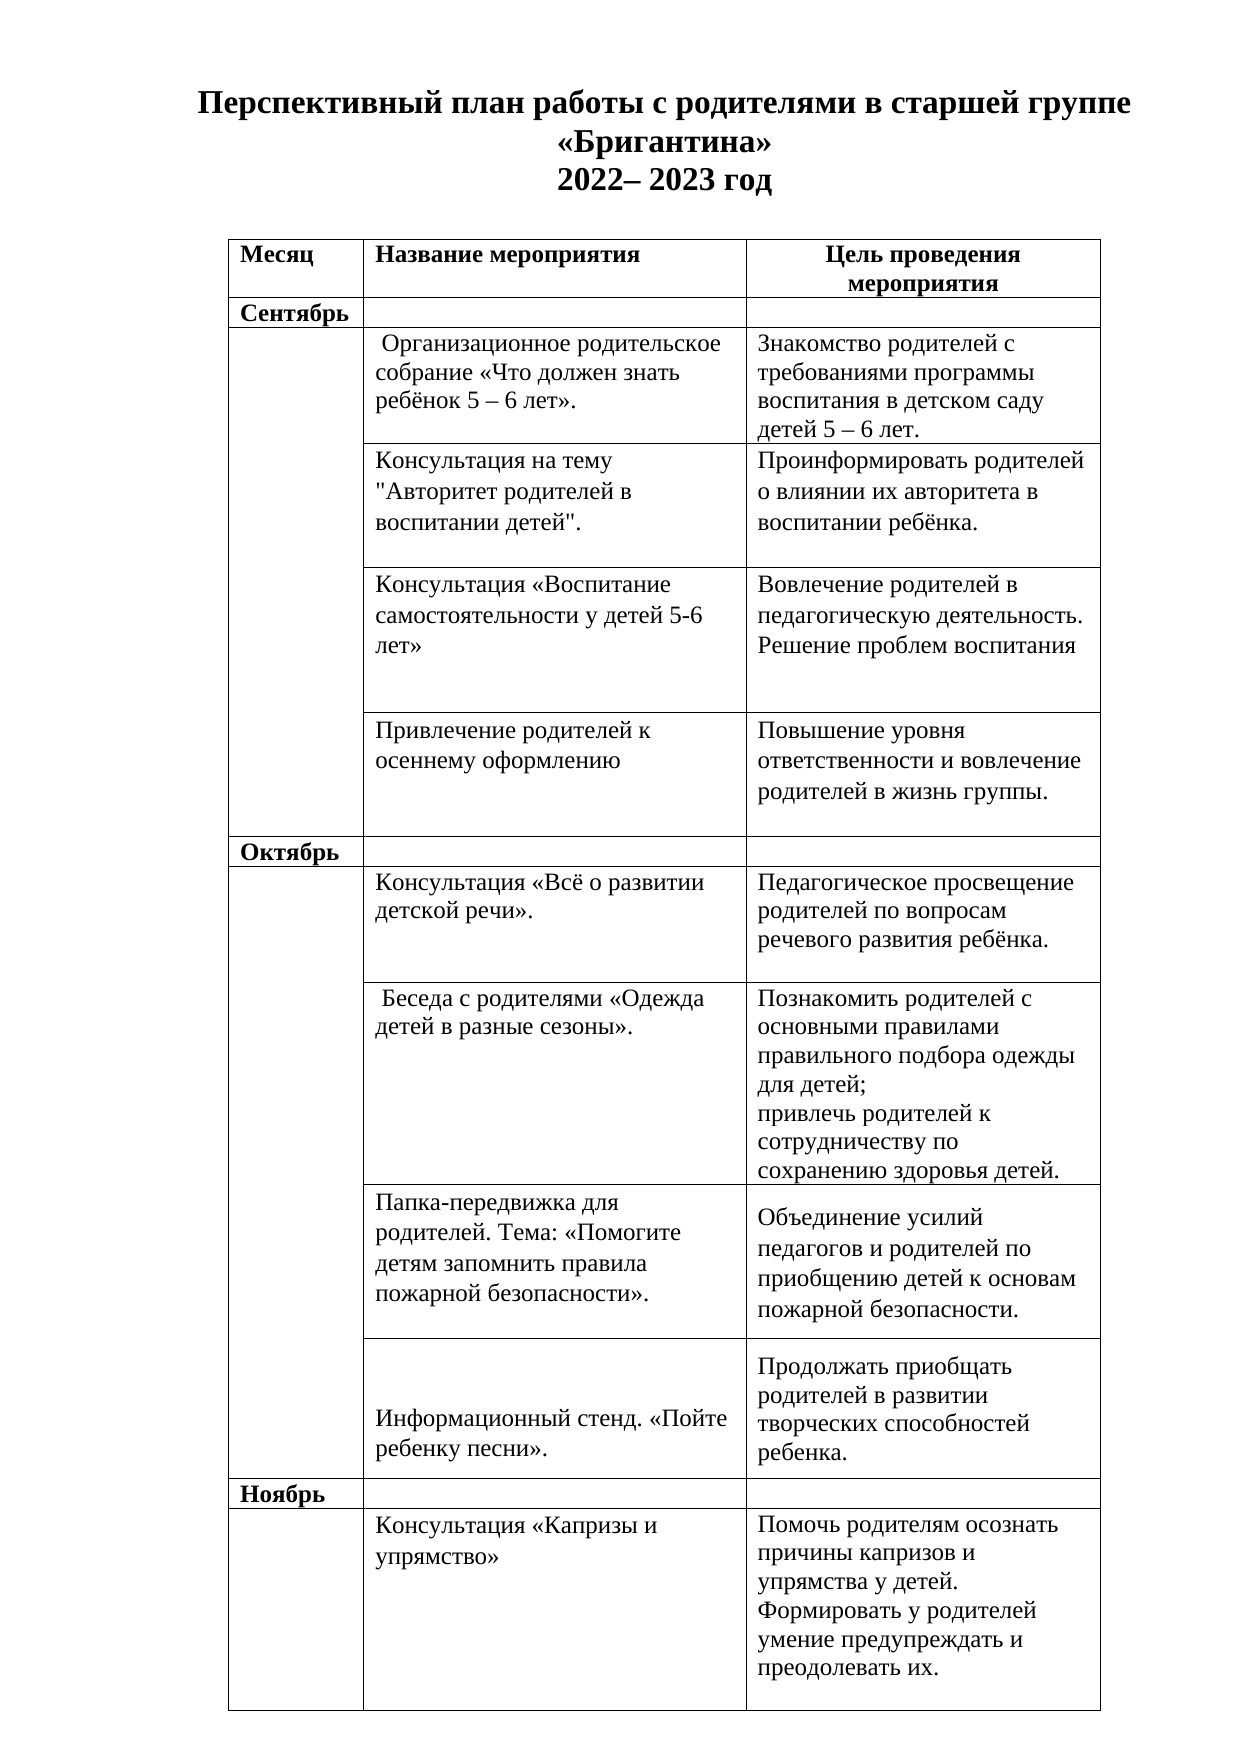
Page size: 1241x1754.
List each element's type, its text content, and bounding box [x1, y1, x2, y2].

table_cell Сентябрь [229, 298, 363, 327]
table_cell Консультация «Всё о развитии детской речи». [364, 867, 746, 982]
table_header Месяц [229, 240, 363, 297]
table_cell [364, 837, 746, 866]
table_cell [747, 298, 1100, 327]
table_cell [747, 837, 1100, 866]
table_cell Консультация «Воспитание самостоятельности у детей 5-6 лет» [364, 568, 746, 712]
text «Бригантина» [177, 121, 1152, 159]
table_header Название мероприятия [364, 240, 746, 297]
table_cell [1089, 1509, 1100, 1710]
table_cell Октябрь [229, 837, 363, 866]
table_cell Организационное родительское собрание «Что должен знать ребёнок 5 – 6 лет». [364, 328, 746, 443]
table_cell Продолжать приобщать родителей в развитии творческих способностей ребенка. [747, 1339, 1100, 1478]
table_cell [229, 328, 363, 836]
table_cell Проинформировать родителей о влиянии их авторитета в воспитании ребёнка. [747, 444, 1100, 567]
text Перспективный план работы с родителями в старшей группе [177, 83, 1152, 121]
table_header Цель проведения мероприятия [747, 240, 1100, 297]
table_cell Познакомить родителей с основными правилами правильного подбора одежды для детей; привлечь родителей к сотрудничеству по сохранению здоровья детей. [867, 983, 1100, 1184]
table_cell [229, 867, 363, 1478]
text 2022– 2023 год [177, 159, 1152, 198]
table_cell [364, 1479, 746, 1508]
table_cell [364, 298, 746, 327]
table_cell Информационный стенд. «Пойте ребенку песни». [364, 1339, 746, 1478]
table_cell Педагогическое просвещение родителей по вопросам речевого развития ребёнка. [747, 867, 1100, 982]
table_cell Знакомство родителей с требованиями программы воспитания в детском саду детей 5 – 6 лет. [747, 328, 1100, 443]
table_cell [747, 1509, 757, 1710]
table_cell [229, 1509, 363, 1710]
table_cell Консультация «Капризы и упрямство» [364, 1509, 746, 1710]
table_cell Папка-передвижка для родителей. Тема: «Помогите детям запомнить правила пожарной безопасности». [364, 1185, 746, 1338]
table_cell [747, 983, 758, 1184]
table_cell Объединение усилий педагогов и родителей по приобщению детей к основам пожарной безопасности. [747, 1185, 1100, 1338]
table_cell Вовлечение родителей в педагогическую деятельность. Решение проблем воспитания [747, 568, 1100, 712]
table_cell [747, 1479, 1100, 1508]
table_cell Повышение уровня ответственности и вовлечение родителей в жизнь группы. [747, 713, 1100, 836]
table_cell Ноябрь [229, 1479, 363, 1508]
table_cell Консультация на тему "Авторитет родителей в воспитании детей". [364, 444, 746, 567]
table_cell Беседа с родителями «Одежда детей в разные сезоны». [364, 983, 746, 1184]
table_cell Привлечение родителей к осеннему оформлению [364, 713, 746, 836]
